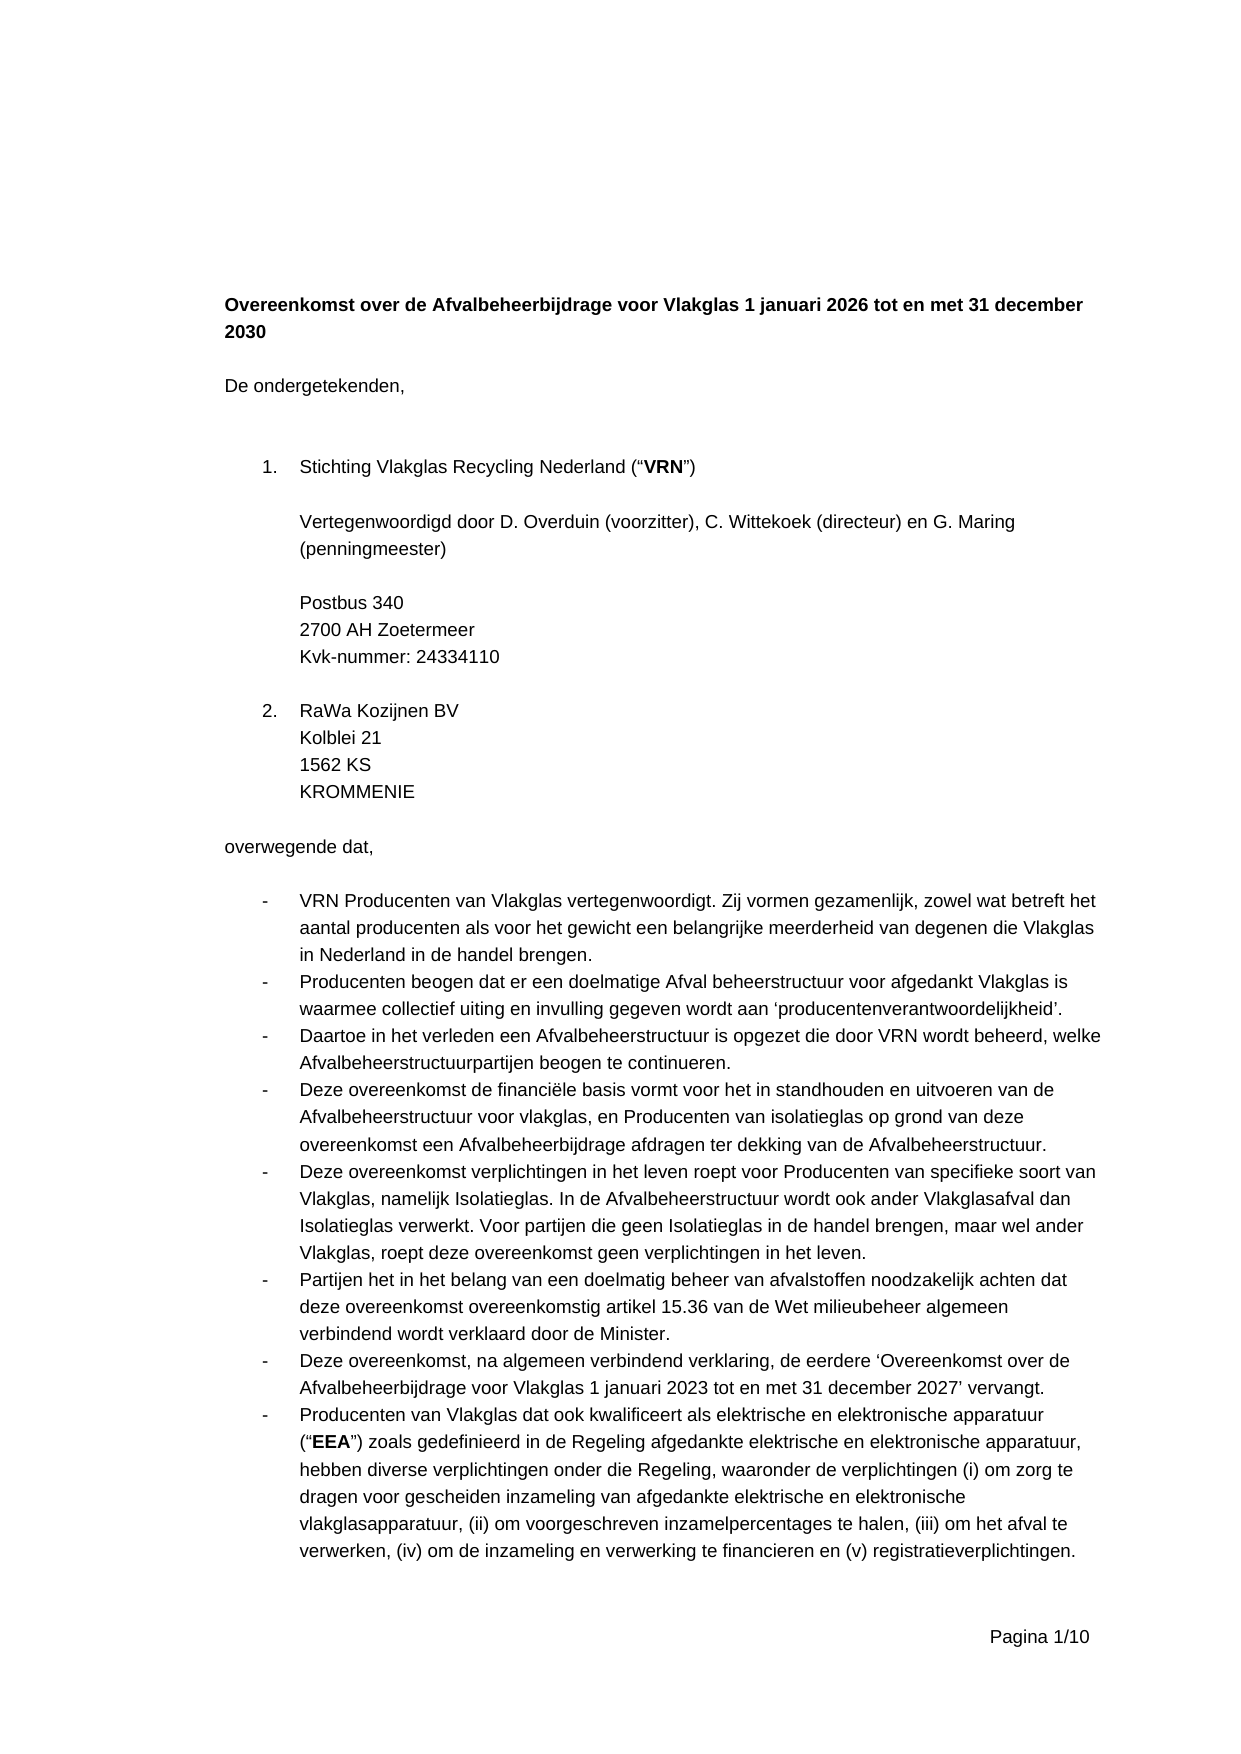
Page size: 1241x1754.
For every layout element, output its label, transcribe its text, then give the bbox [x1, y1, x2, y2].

text Vertegenwoordigd door D. Overduin (voorzitter), C. Wittekoek (directeur) en G. Maring (penningmeester) [299, 505, 1103, 559]
list Deze overeenkomst, na algemeen verbindend verklaring, de eerdere ‘Overeenkomst over de Afvalbeheerbijdrage voor Vlakglas 1 januari 2023 tot en met 31 december 2027’ vervangt. [262, 1344, 1103, 1399]
list VRN Producenten van Vlakglas vertegenwoordigt. Zij vormen gezamenlijk, zowel wat betreft het aantal producenten als voor het gewicht een belangrijke meerderheid van degenen die Vlakglas in Nederland in de handel brengen. [262, 884, 1103, 965]
text Overeenkomst over de Afvalbeheerbijdrage voor Vlakglas 1 januari 2026 tot en met 31 december 2030 [224, 288, 1103, 342]
list Producenten beogen dat er een doelmatige Afval beheerstructuur voor afgedankt Vlakglas is waarmee collectief uiting en invulling gegeven wordt aan ‘producentenverantwoordelijkheid’. [262, 965, 1103, 1019]
text Postbus 340 [299, 586, 1103, 613]
text Kvk-nummer: 24334110 [299, 640, 1103, 667]
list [262, 1399, 1103, 1561]
text 2700 AH Zoetermeer [299, 613, 1103, 640]
list Daartoe in het verleden een Afvalbeheerstructuur is opgezet die door VRN wordt beheerd, welke Afvalbeheerstructuurpartijen beogen te continueren. [262, 1019, 1103, 1074]
list Deze overeenkomst verplichtingen in het leven roept voor Producenten van specifieke soort van Vlakglas, namelijk Isolatieglas. In de Afvalbeheerstructuur wordt ook ander Vlakglasafval dan Isolatieglas verwerkt. Voor partijen die geen Isolatieglas in de handel brengen, maar wel ander Vlakglas, roept deze overeenkomst geen verplichtingen in het leven. [262, 1155, 1103, 1263]
text overwegende dat, [224, 830, 1103, 857]
list Kolblei 21 1562 KS KROMMENIE [299, 722, 1103, 803]
list Partijen het in het belang van een doelmatig beheer van afvalstoffen noodzakelijk achten dat deze overeenkomst overeenkomstig artikel 15.36 van de Wet milieubeheer algemeen verbindend wordt verklaard door de Minister. [262, 1263, 1103, 1344]
list Stichting Vlakglas Recycling Nederland (“VRN”) [262, 451, 1103, 478]
list Deze overeenkomst de financiële basis vormt voor het in standhouden en uitvoeren van de Afvalbeheerstructuur voor vlakglas, en Producenten van isolatieglas op grond van deze overeenkomst een Afvalbeheerbijdrage afdragen ter dekking van de Afvalbeheerstructuur. [262, 1074, 1103, 1155]
list RaWa Kozijnen BV [262, 694, 1103, 722]
text De ondergetekenden, [224, 369, 1103, 397]
